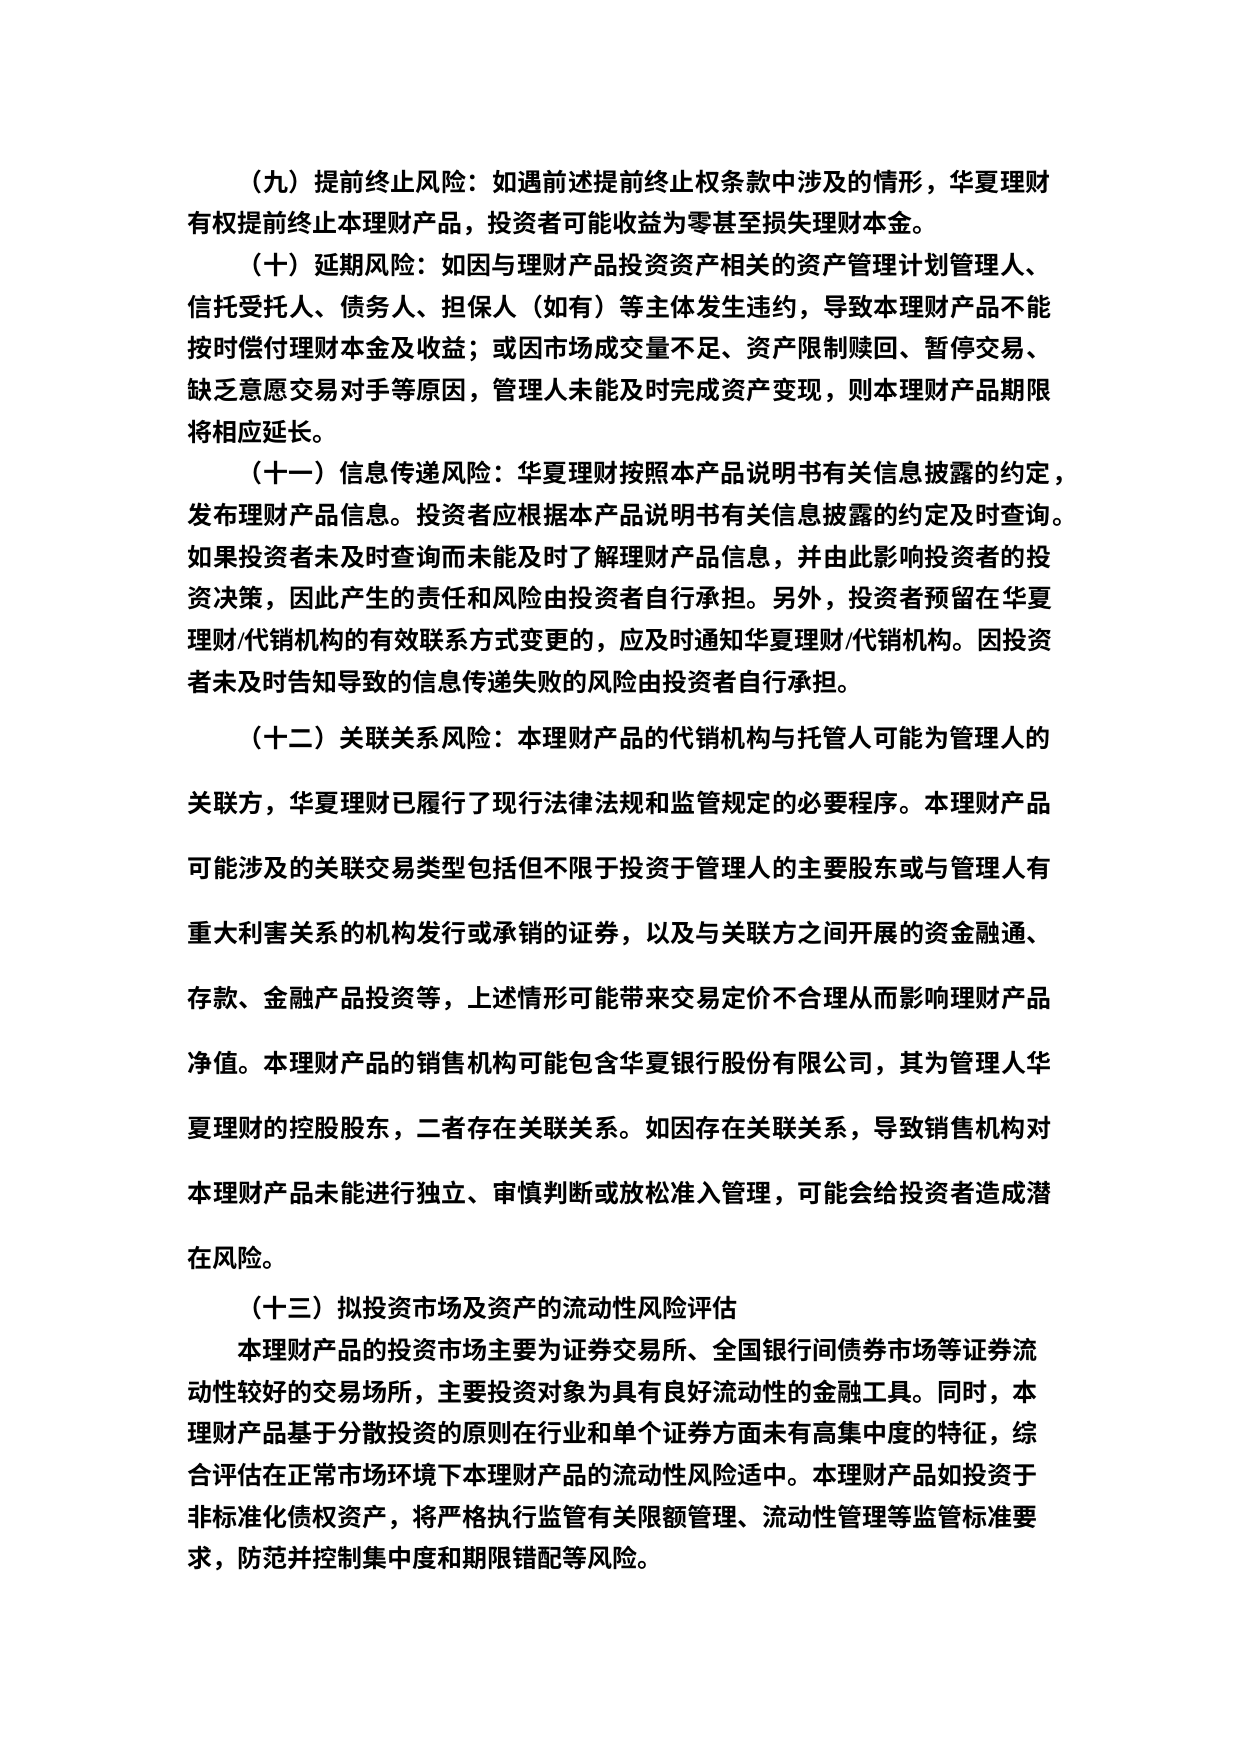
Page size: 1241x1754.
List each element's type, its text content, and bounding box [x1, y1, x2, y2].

text 本理财产品的投资市场主要为证券交易所、全国银行间债券市场等证券流动性较好的交易场所，主要投资对象为具有良好流动性的金融工具。同时，本理财产品基于分散投资的原则在行业和单个证券方面未有高集中度的特征，综合评估在正常市场环境下本理财产品的流动性风险适中。本理财产品如投资于非标准化债权资产，将严格执行监管有关限额管理、流动性管理等监管标准要求，防范并控制集中度和期限错配等风险。 [187, 1330, 1053, 1575]
text （十二）关联关系风险：本理财产品的代销机构与托管人可能为管理人的关联方，华夏理财已履行了现行法律法规和监管规定的必要程序。本理财产品可能涉及的关联交易类型包括但不限于投资于管理人的主要股东或与管理人有重大利害关系的机构发行或承销的证券，以及与关联方之间开展的资金融通、存款、金融产品投资等，上述情形可能带来交易定价不合理从而影响理财产品净值。本理财产品的销售机构可能包含华夏银行股份有限公司，其为管理人华夏理财的控股股东，二者存在关联关系。如因存在关联关系，导致销售机构对本理财产品未能进行独立、审慎判断或放松准入管理，可能会给投资者造成潜在风险。 [187, 704, 1053, 1289]
text （九）提前终止风险：如遇前述提前终止权条款中涉及的情形，华夏理财有权提前终止本理财产品，投资者可能收益为零甚至损失理财本金。 [187, 162, 1053, 240]
text （十）延期风险：如因与理财产品投资资产相关的资产管理计划管理人、信托受托人、债务人、担保人（如有）等主体发生违约，导致本理财产品不能按时偿付理财本金及收益；或因市场成交量不足、资产限制赎回、暂停交易、缺乏意愿交易对手等原因，管理人未能及时完成资产变现，则本理财产品期限将相应延长。 [187, 245, 1053, 448]
text （十一）信息传递风险：华夏理财按照本产品说明书有关信息披露的约定，发布理财产品信息。投资者应根据本产品说明书有关信息披露的约定及时查询。如果投资者未及时查询而未能及时了解理财产品信息，并由此影响投资者的投资决策，因此产生的责任和风险由投资者自行承担。另外，投资者预留在华夏理财/代销机构的有效联系方式变更的，应及时通知华夏理财/代销机构。因投资者未及时告知导致的信息传递失败的风险由投资者自行承担。 [187, 454, 1053, 698]
text （十三）拟投资市场及资产的流动性风险评估 [187, 1289, 1053, 1325]
